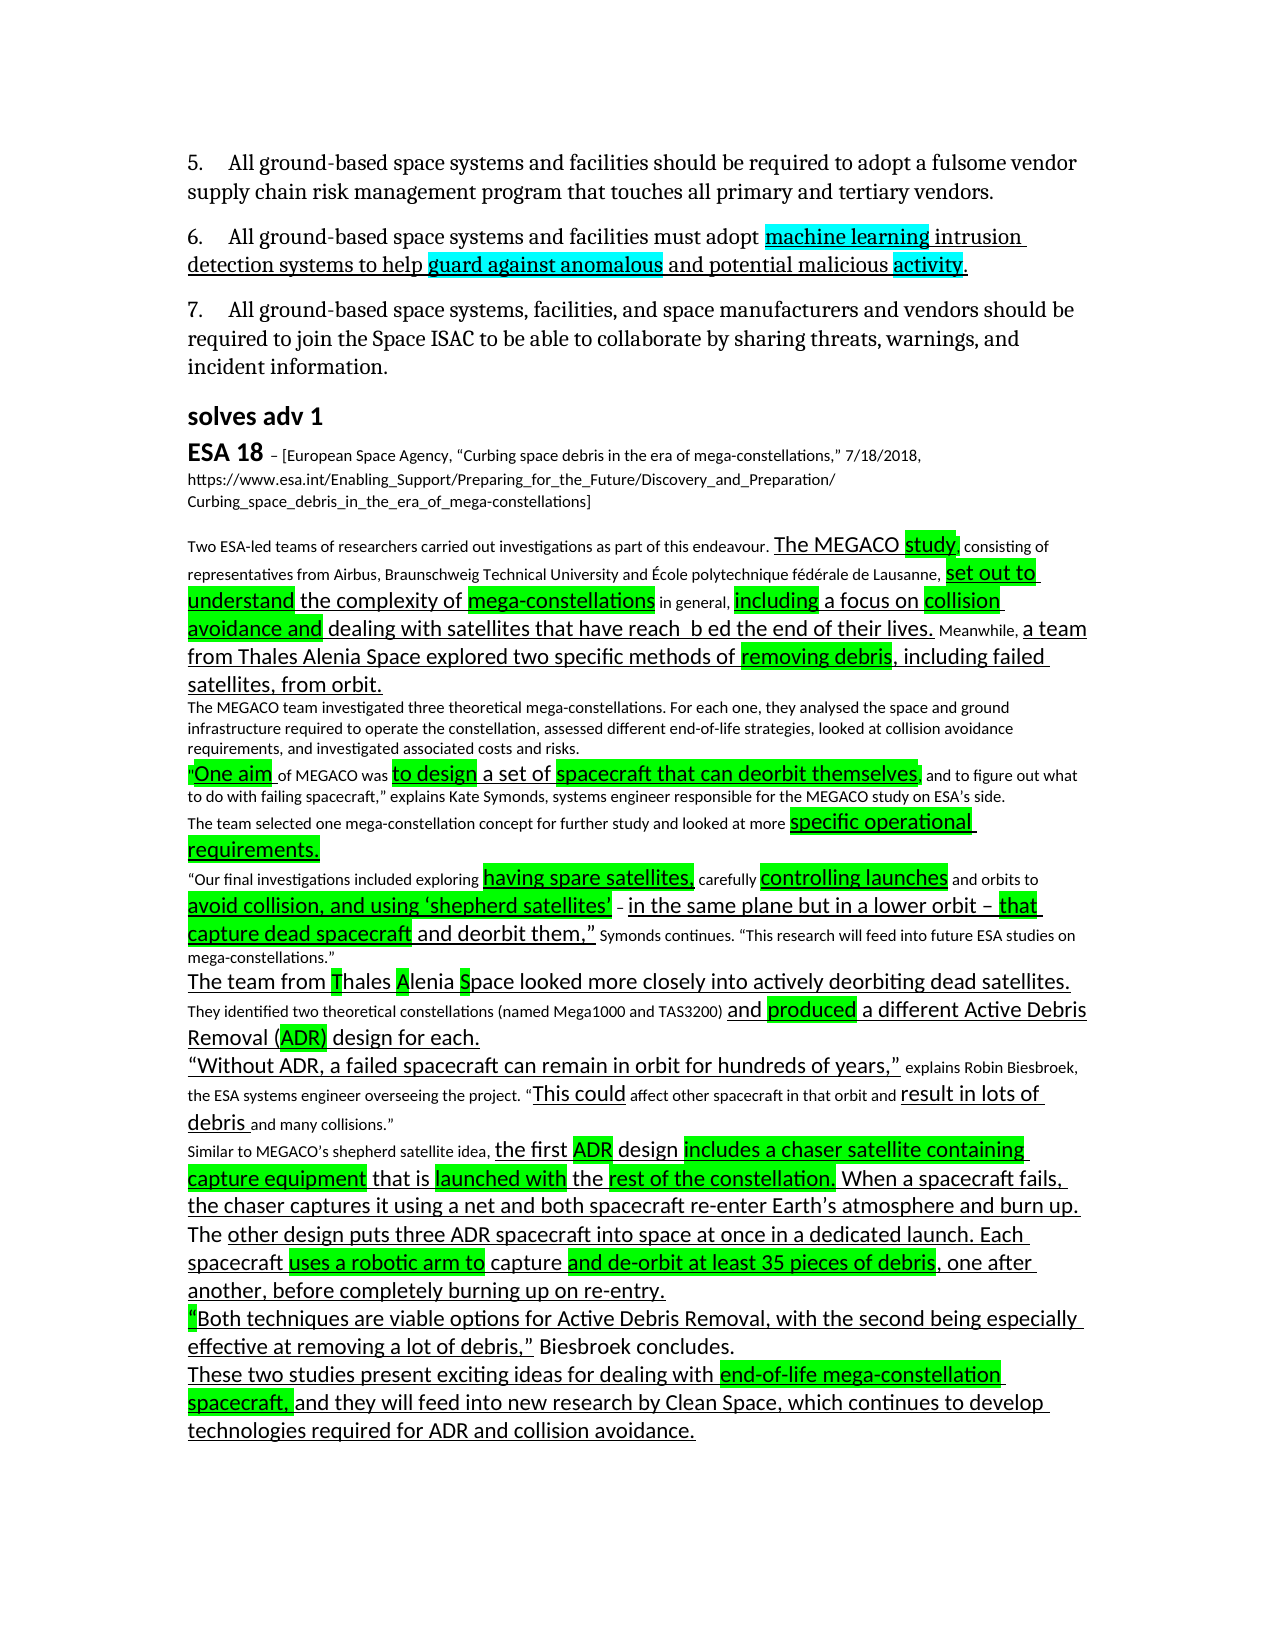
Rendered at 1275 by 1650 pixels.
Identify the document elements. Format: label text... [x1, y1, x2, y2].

text The MEGACO team investigated three theoretical mega-constellations. For each one, they analysed the space and ground infrastructure required to operate the constellation, assessed different end-of-life strategies, looked at collision avoidance requirements, and investigated associated costs and risks. [187, 698, 1087, 759]
text ESA 18 – [European Space Agency, “Curbing space debris in the era of mega-constellations,” 7/18/2018, https://www.esa.int/Enabling_Support/Preparing_for_the_Future/Discovery_and_Preparation/Curbing_space_debris_in_the_era_of_mega-constellations] [187, 435, 1087, 511]
text These two studies present exciting ideas for dealing with end-of-life mega-constellation spacecraft, and they will feed into new research by Clean Space, which continues to develop technologies required for ADR and collision avoidance. [187, 1360, 1087, 1444]
text “Without ADR, a failed spacecraft can remain in orbit for hundreds of years,” explains Robin Biesbroek, the ESA systems engineer overseeing the project. “This could affect other spacecraft in that orbit and result in lots of debris and many collisions.” [187, 1052, 1087, 1136]
text The team selected one mega-constellation concept for further study and looked at more specific operational requirements. [187, 807, 1087, 863]
text “Both techniques are viable options for Active Debris Removal, with the second being especially effective at removing a lot of debris,” Biesbroek concludes. [187, 1304, 1087, 1360]
text 5. All ground-based space systems and facilities should be required to adopt a fulsome vendor supply chain risk management program that touches all primary and tertiary vendors. [187, 150, 1087, 205]
text “Our final investigations included exploring having spare satellites, carefully controlling launches and orbits to avoid collision, and using ‘shepherd satellites’ – in the same plane but in a lower orbit – that capture dead spacecraft and deorbit them,” Symonds continues. “This research will feed into future ESA studies on mega-constellations.” [187, 863, 1087, 967]
subtitle solves adv 1 [187, 399, 1087, 432]
text The team from Thales Alenia Space looked more closely into actively deorbiting dead satellites. They identified two theoretical constellations (named Mega1000 and TAS3200) and produced a different Active Debris Removal (ADR) design for each. [187, 967, 1087, 1052]
text Similar to MEGACO’s shepherd satellite idea, the first ADR design includes a chaser satellite containing capture equipment that is launched with the rest of the constellation. When a spacecraft fails, the chaser captures it using a net and both spacecraft re-enter Earth’s atmosphere and burn up. [187, 1136, 1087, 1220]
text Two ESA-led teams of researchers carried out investigations as part of this endeavour. The MEGACO study, consisting of representatives from Airbus, Braunschweig Technical University and École polytechnique fédérale de Lausanne, set out to understand the complexity of mega-constellations in general, including a focus on collision avoidance and dealing with satellites that have reach b ed the end of their lives. Meanwhile, a team from Thales Alenia Space explored two specific methods of removing debris, including failed satellites, from orbit. [187, 530, 1087, 698]
text "One aim of MEGACO was to design a set of spacecraft that can deorbit themselves, and to figure out what to do with failing spacecraft,” explains Kate Symonds, systems engineer responsible for the MEGACO study on ESA’s side. [187, 759, 1087, 807]
text 6. All ground-based space systems and facilities must adopt machine learning intrusion detection systems to help guard against anomalous and potential malicious activity. [187, 223, 1087, 278]
text The other design puts three ADR spacecraft into space at once in a dedicated launch. Each spacecraft uses a robotic arm to capture and de-orbit at least 35 pieces of debris, one after another, before completely burning up on re-entry. [187, 1220, 1087, 1304]
text 7. All ground-based space systems, facilities, and space manufacturers and vendors should be required to join the Space ISAC to be able to collaborate by sharing threats, warnings, and incident information. [187, 297, 1087, 380]
